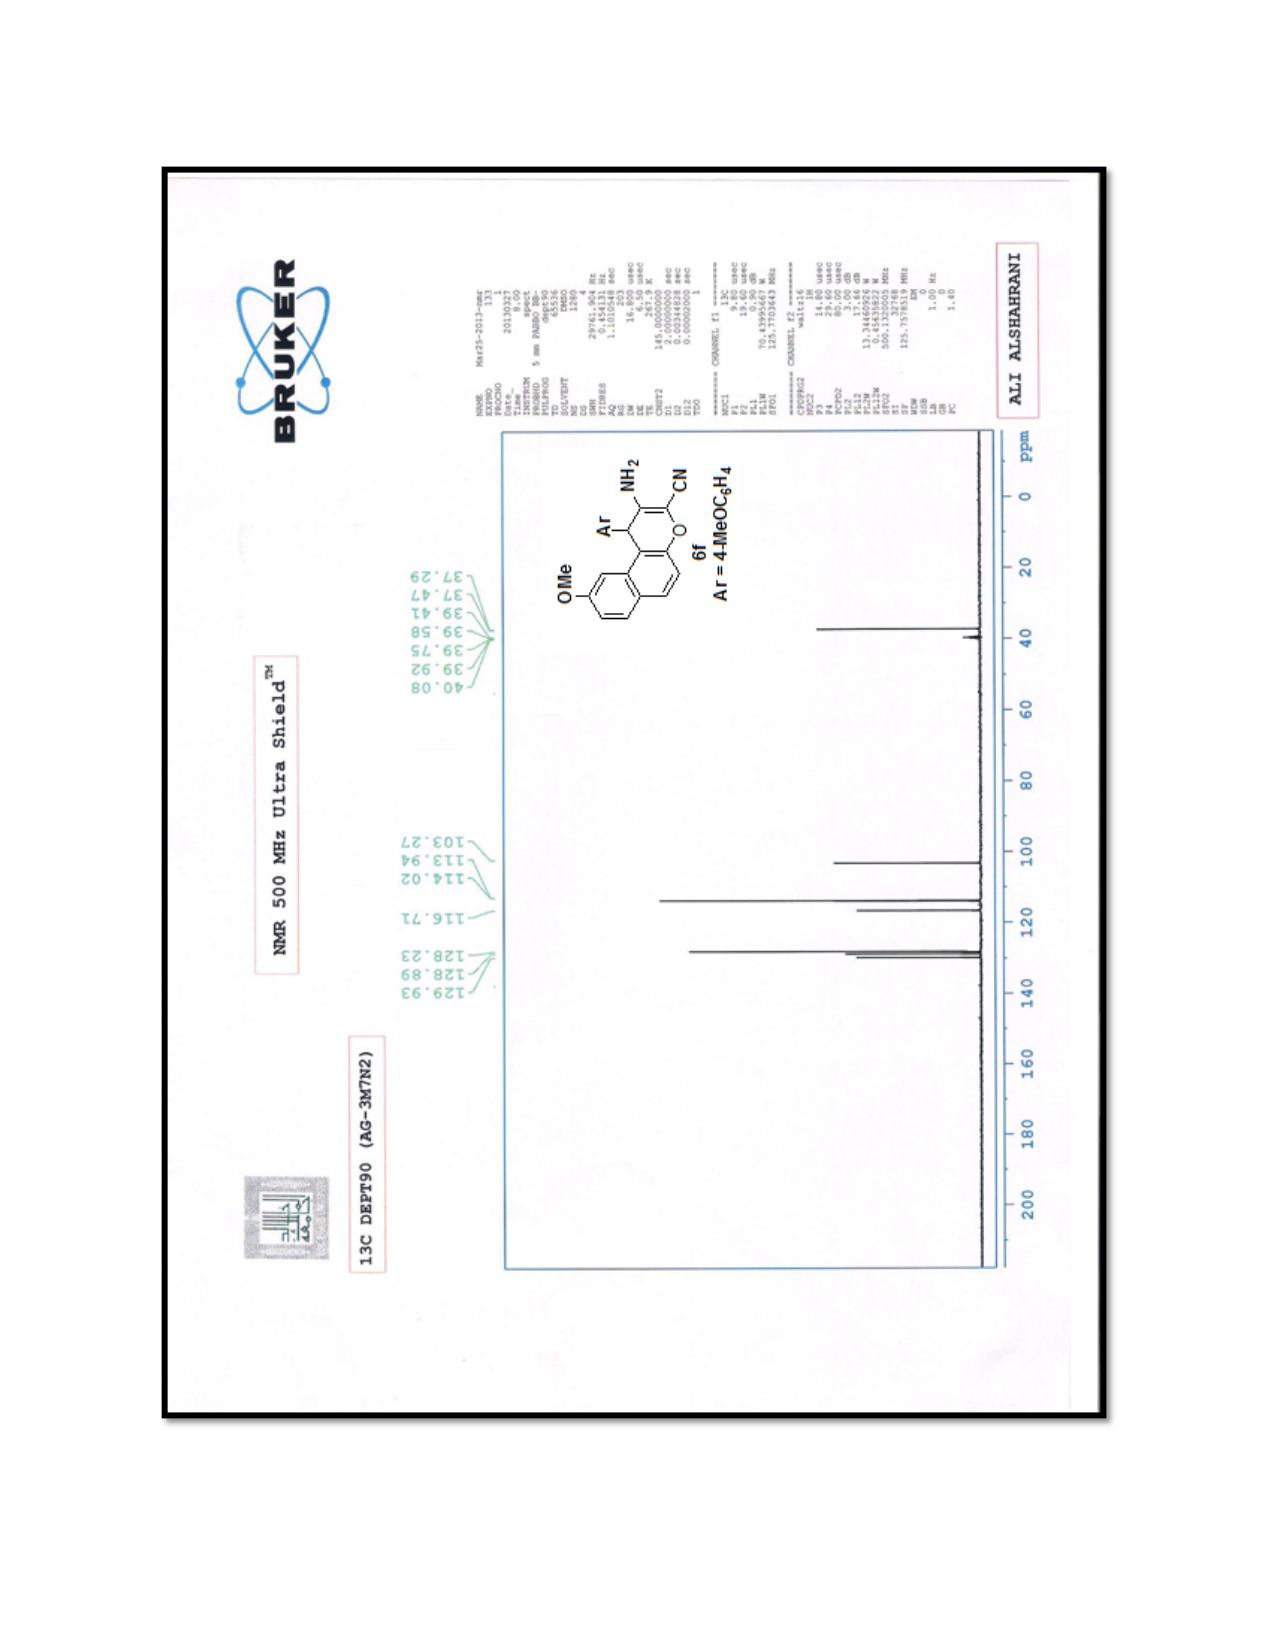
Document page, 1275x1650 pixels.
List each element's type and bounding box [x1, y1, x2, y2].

picture [150, 150, 1125, 1441]
